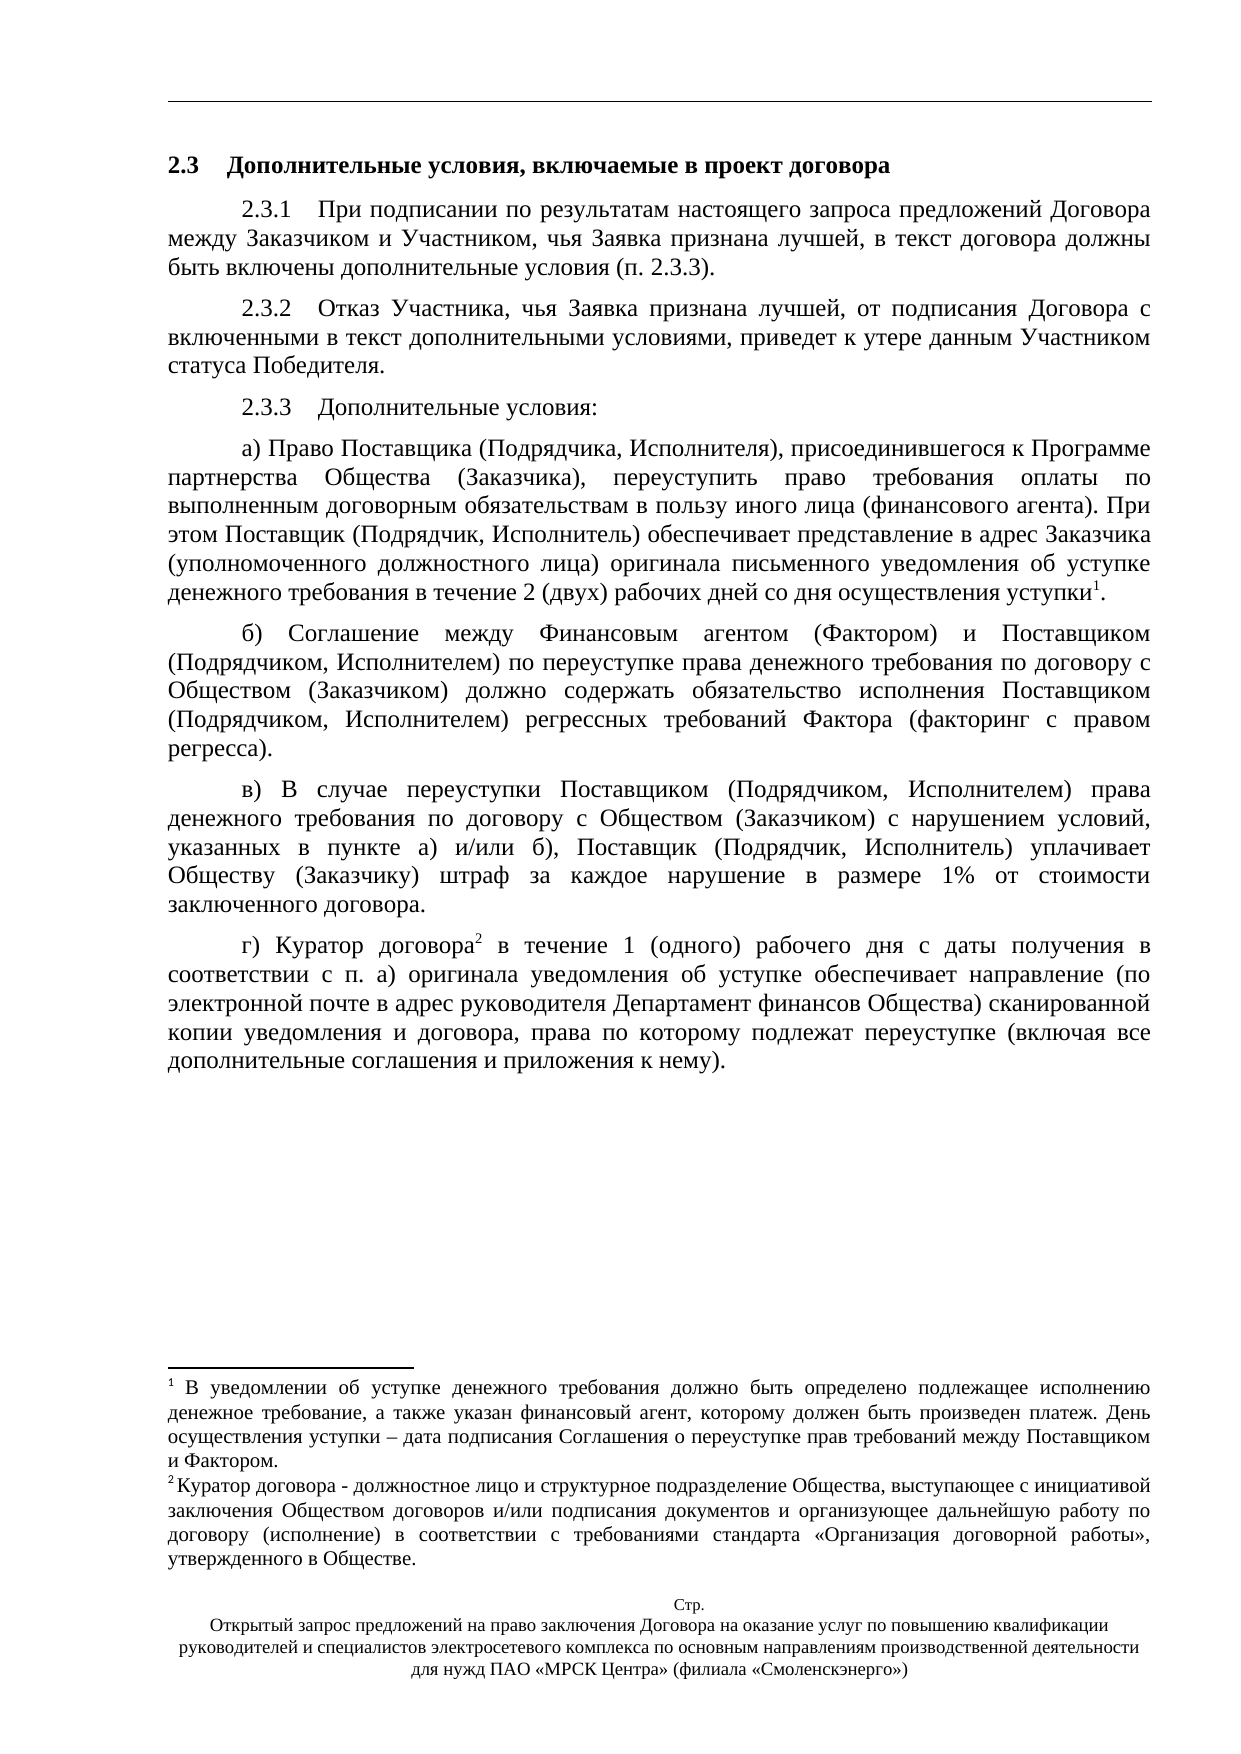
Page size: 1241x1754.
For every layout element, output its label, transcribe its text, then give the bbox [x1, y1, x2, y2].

subtitle Отказ Участника, чья Заявка признана лучшей, от подписания Договора с включенными в текст дополнительными условиями, приведет к утере данным Участником статуса Победителя. [168, 293, 1152, 379]
subtitle б) Соглашение между Финансовым агентом (Фактором) и Поставщиком (Подрядчиком, Исполнителем) по переуступке права денежного требования по договору с Обществом (Заказчиком) должно содержать обязательство исполнения Поставщиком (Подрядчиком, Исполнителем) регрессных требований Фактора (факторинг с правом регресса). [168, 618, 1152, 762]
subtitle Дополнительные условия, включаемые в проект договора [168, 150, 1152, 179]
subtitle а) Право Поставщика (Подрядчика, Исполнителя), присоединившегося к Программе партнерства Общества (Заказчика), переуступить право требования оплаты по выполненным договорным обязательствам в пользу иного лица (финансового агента). При этом Поставщик (Подрядчик, Исполнитель) обеспечивает представление в адрес Заказчика (уполномоченного должностного лица) оригинала письменного уведомления об уступке денежного требования в течение 2 (двух) рабочих дней со дня осуществления уступки. [168, 433, 1152, 605]
subtitle в) В случае переуступки Поставщиком (Подрядчиком, Исполнителем) права денежного требования по договору с Обществом (Заказчиком) с нарушением условий, указанных в пункте а) и/или б), Поставщик (Подрядчик, Исполнитель) уплачивает Обществу (Заказчику) штраф за каждое нарушение в размере 1% от стоимости заключенного договора. [168, 774, 1152, 918]
subtitle г) Куратор договора в течение 1 (одного) рабочего дня с даты получения в соответствии с п. а) оригинала уведомления об уступке обеспечивает направление (по электронной почте в адрес руководителя Департамент финансов Общества) сканированной копии уведомления и договора, права по которому подлежат переуступке (включая все дополнительные соглашения и приложения к нему). [168, 930, 1152, 1074]
subtitle Дополнительные условия: [168, 392, 1152, 420]
subtitle При подписании по результатам настоящего запроса предложений Договора между Заказчиком и Участником, чья Заявка признана лучшей, в текст договора должны быть включены дополнительные условия (п. 2.3.3). [168, 194, 1152, 280]
